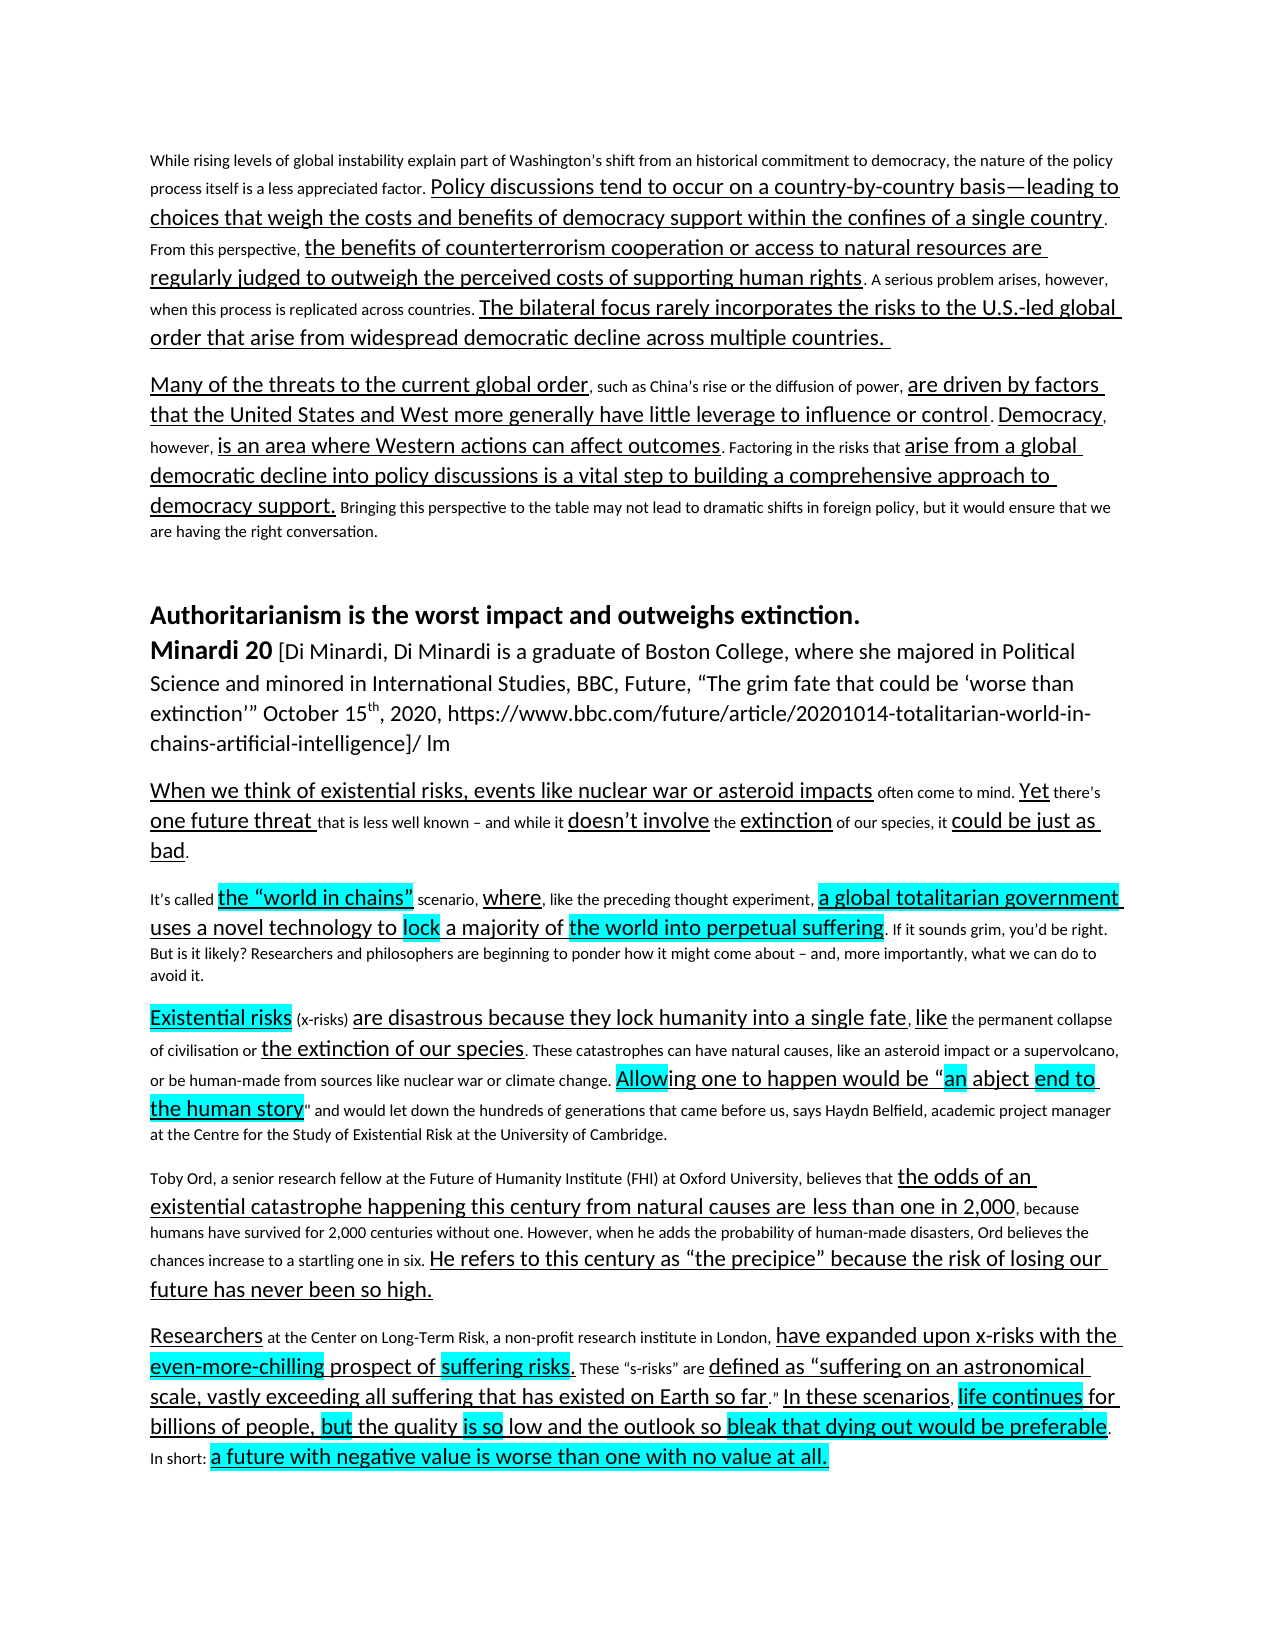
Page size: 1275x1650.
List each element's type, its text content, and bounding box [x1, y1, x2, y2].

text Existential risks (x-risks) are disastrous because they lock humanity into a single fate, like the permanent collapse of civilisation or the extinction of our species. These catastrophes can have natural causes, like an asteroid impact or a supervolcano, or be human-made from sources like nuclear war or climate change. Allowing one to happen would be “an abject end to the human story" and would let down the hundreds of generations that came before us, says Haydn Belfield, academic project manager at the Centre for the Study of Existential Risk at the University of Cambridge. [150, 1003, 1125, 1144]
text While rising levels of global instability explain part of Washington’s shift from an historical commitment to democracy, the nature of the policy process itself is a less appreciated factor. Policy discussions tend to occur on a country-by-country basis—leading to choices that weigh the costs and benefits of democracy support within the confines of a single country. From this perspective, the benefits of counterterrorism cooperation or access to natural resources are regularly judged to outweigh the perceived costs of supporting human rights. A serious problem arises, however, when this process is replicated across countries. The bilateral focus rarely incorporates the risks to the U.S.-led global order that arise from widespread democratic decline across multiple countries. [150, 150, 1125, 352]
text Researchers at the Center on Long-Term Risk, a non-profit research institute in London, have expanded upon x-risks with the even-more-chilling prospect of suffering risks. These “s-risks” are defined as “suffering on an astronomical scale, vastly exceeding all suffering that has existed on Earth so far.” In these scenarios, life continues for billions of people, but the quality is so low and the outlook so bleak that dying out would be preferable. In short: a future with negative value is worse than one with no value at all. [150, 1322, 1125, 1471]
text When we think of existential risks, events like nuclear war or asteroid impacts often come to mind. Yet there’s one future threat that is less well known – and while it doesn’t involve the extinction of our species, it could be just as bad. [150, 776, 1125, 864]
text It’s called the “world in chains” scenario, where, like the preceding thought experiment, a global totalitarian government uses a novel technology to lock a majority of the world into perpetual suffering. If it sounds grim, you’d be right. But is it likely? Researchers and philosophers are beginning to ponder how it might come about – and, more importantly, what we can do to avoid it. [150, 883, 1125, 985]
text Minardi 20 [Di Minardi, Di Minardi is a graduate of Boston College, where she majored in Political Science and minored in International Studies, BBC, Future, “The grim fate that could be ‘worse than extinction’” October 15th, 2020, https://www.bbc.com/future/article/20201014-totalitarian-world-in-chains-artificial-intelligence]/ lm [150, 633, 1125, 757]
text Toby Ord, a senior research fellow at the Future of Humanity Institute (FHI) at Oxford University, believes that the odds of an existential catastrophe happening this century from natural causes are less than one in 2,000, because humans have survived for 2,000 centuries without one. However, when he adds the probability of human-made disasters, Ord believes the chances increase to a startling one in six. He refers to this century as “the precipice” because the risk of losing our future has never been so high. [150, 1162, 1125, 1303]
text Many of the threats to the current global order, such as China’s rise or the diffusion of power, are driven by factors that the United States and West more generally have little leverage to influence or control. Democracy, however, is an area where Western actions can affect outcomes. Factoring in the risks that arise from a global democratic decline into policy discussions is a vital step to building a comprehensive approach to democracy support. Bringing this perspective to the table may not lead to dramatic shifts in foreign policy, but it would ensure that we are having the right conversation. [150, 370, 1125, 541]
subtitle Authoritarianism is the worst impact and outweighs extinction. [150, 598, 1125, 631]
